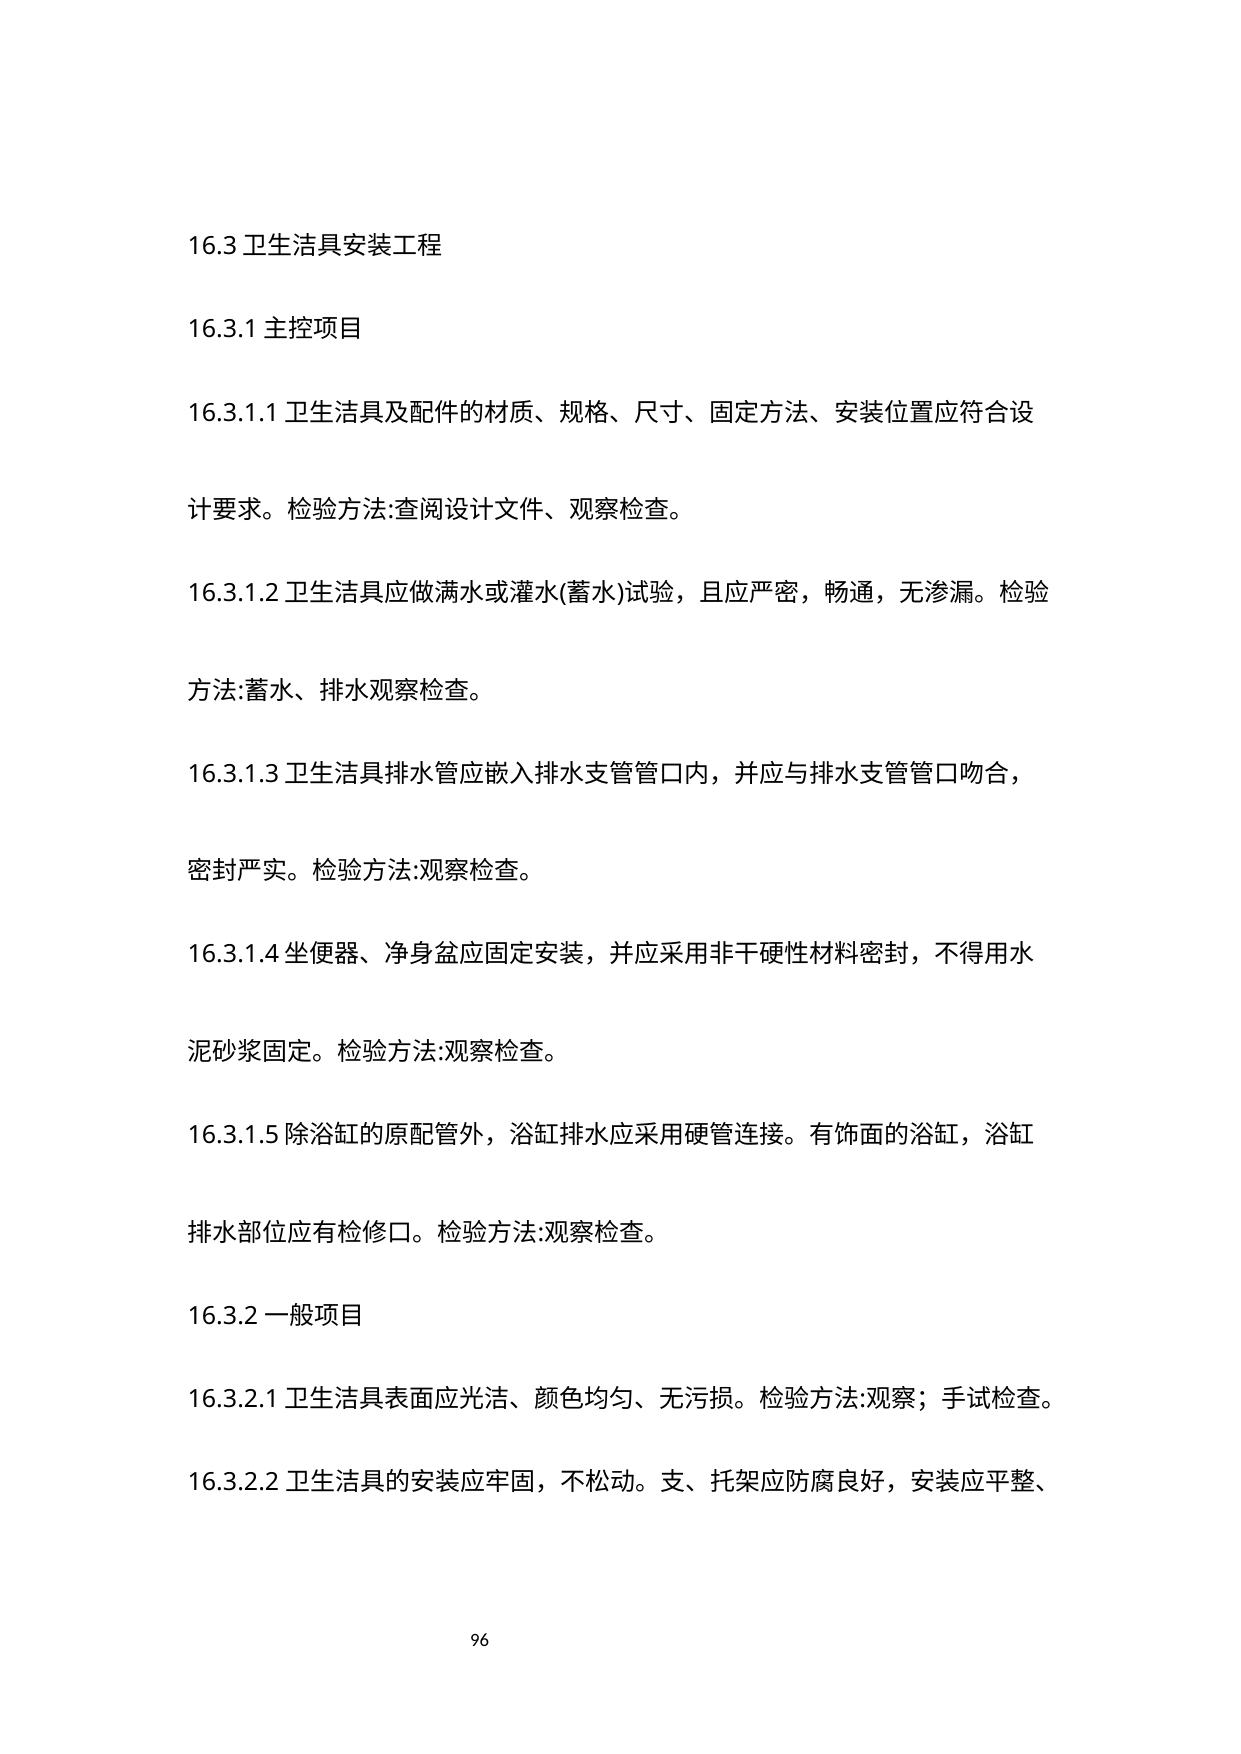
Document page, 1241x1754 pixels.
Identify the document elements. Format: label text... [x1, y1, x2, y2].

text 16.3.1主控项目 [187, 294, 1053, 359]
text 16.3卫生洁具安装工程 [187, 211, 1053, 276]
text 16.3.1.1卫生洁具及配件的材质、规格、尺寸、固定方法、安装位置应符合设计要求。检验方法:查阅设计文件、观察检查。 [187, 378, 1053, 540]
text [187, 1447, 1053, 1512]
text 16.3.1.2卫生洁具应做满水或灌水(蓄水)试验，且应严密，畅通，无渗漏。检验方法:蓄水、排水观察检查。 [187, 558, 1053, 721]
text 16.3.2.1卫生洁具表面应光洁、颜色均匀、无污损。检验方法:观察；手试检查。 [187, 1364, 1053, 1429]
text 16.3.1.4坐便器、净身盆应固定安装，并应采用非干硬性材料密封，不得用水泥砂浆固定。检验方法:观察检查。 [187, 919, 1053, 1082]
text 16.3.1.3卫生洁具排水管应嵌入排水支管管口内，并应与排水支管管口吻合，密封严实。检验方法:观察检查。 [187, 739, 1053, 901]
text 16.3.1.5除浴缸的原配管外，浴缸排水应采用硬管连接。有饰面的浴缸，浴缸排水部位应有检修口。检验方法:观察检查。 [187, 1100, 1053, 1263]
text 16.3.2 一般项目 [187, 1281, 1053, 1346]
